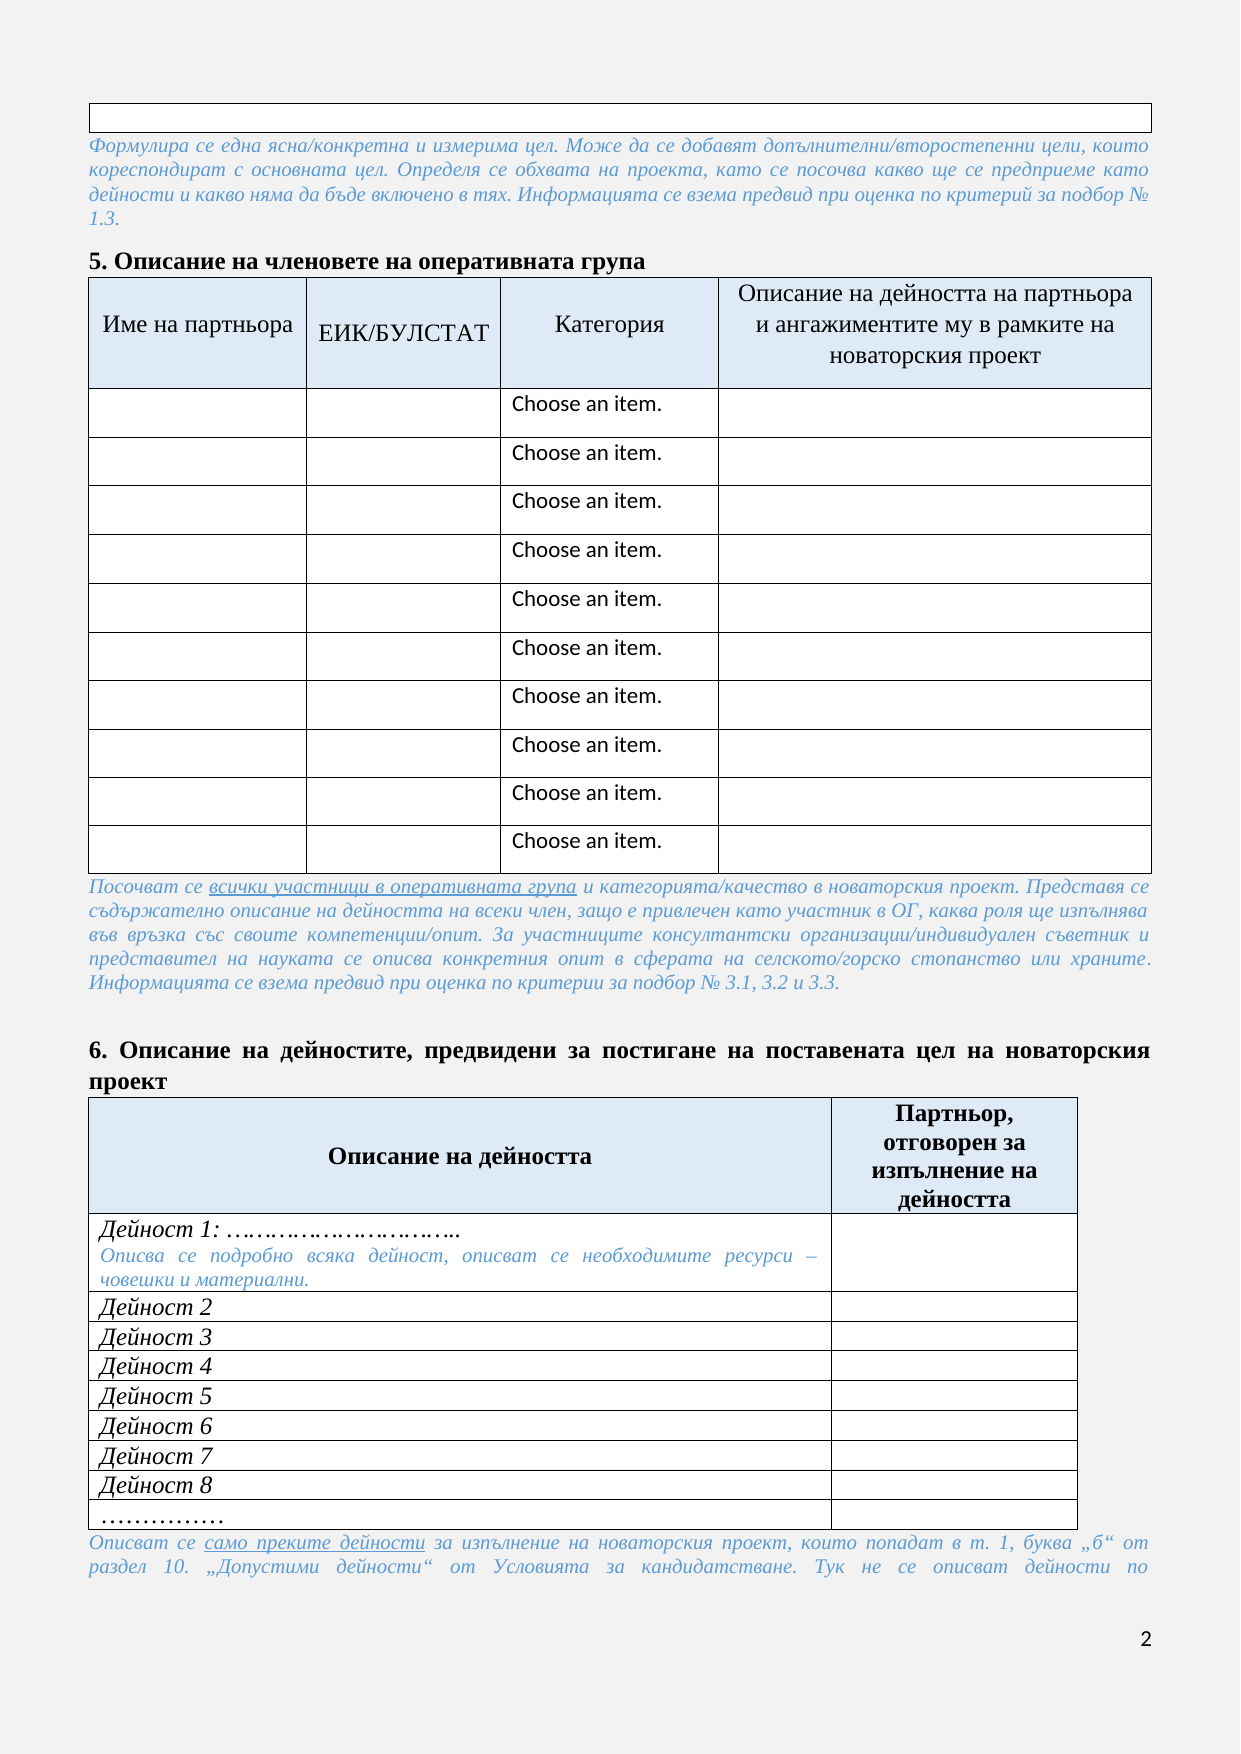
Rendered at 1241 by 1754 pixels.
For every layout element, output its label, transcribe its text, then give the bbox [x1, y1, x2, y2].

table_cell [307, 826, 500, 873]
table_cell Дейност 5 [89, 1381, 831, 1410]
table_cell [89, 730, 306, 777]
table_cell [719, 486, 1151, 534]
table_cell Дейност 1: ………………………….. Описва се подробно всяка дейност, описват се необходимите ресурси – човешки и материални. [89, 1214, 831, 1291]
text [89, 1530, 1152, 1578]
table_header Партньор, отговорен за изпълнение на дейността [832, 1098, 1077, 1213]
table_cell [832, 1381, 1077, 1410]
table_cell [89, 486, 306, 534]
table_cell [307, 778, 500, 825]
table_cell [307, 486, 500, 534]
table_header Описание на дейността [89, 1098, 831, 1213]
table_cell [719, 633, 1151, 680]
table_cell Дейност 7 [89, 1441, 831, 1469]
table_cell [89, 826, 306, 873]
text 5. Описание на членовете на оперативната група [89, 246, 1152, 275]
table_cell [832, 1292, 1077, 1321]
table_cell [89, 584, 306, 632]
table_cell [832, 1471, 1077, 1499]
table_cell [307, 633, 500, 680]
table_cell [89, 438, 306, 485]
table_cell [719, 535, 1151, 583]
table_header [90, 104, 1151, 132]
table_cell [307, 535, 500, 583]
table_cell Дейност 4 [89, 1351, 831, 1380]
table_cell Дейност 3 [89, 1322, 831, 1350]
table_cell [307, 730, 500, 777]
table_cell [719, 438, 1151, 485]
table_cell [307, 389, 500, 437]
table_cell [89, 778, 306, 825]
table_cell [832, 1351, 1077, 1380]
table_cell [719, 584, 1151, 632]
table_cell Дейност 8 [89, 1471, 831, 1499]
text 6. Описание на дейностите, предвидени за постигане на поставената цел на новаторския проект [89, 1035, 1152, 1094]
table_cell [307, 438, 500, 485]
table_cell [719, 389, 1151, 437]
table_cell [832, 1441, 1077, 1469]
table_cell [832, 1322, 1077, 1350]
table_cell Дейност 6 [89, 1411, 831, 1440]
table_header Описание на дейността на партньора и ангажиментите му в рамките на новаторския проект [719, 278, 1151, 388]
table_header Име на партньора [89, 278, 306, 388]
table_cell [719, 681, 1151, 729]
table_cell [832, 1411, 1077, 1440]
table_cell [719, 826, 1151, 873]
table_cell [89, 681, 306, 729]
table_cell [832, 1214, 1077, 1291]
table_cell …………… [89, 1500, 831, 1529]
table_cell [719, 730, 1151, 777]
table_cell [307, 681, 500, 729]
text Посочват се всички участници в оперативната група и категорията/качество в новаторския проект. Представя се съдържателно описание на дейността на всеки член, защо е привлечен като участник в ОГ, каква роля ще изпълнява във връзка със своите компетенции/опит. За участниците консултантски организации/индивидуален съветник и представител на науката се описва конкретния опит в сферата на селското/горско стопанство или храните. Информацията се взема предвид при оценка по критерии за подбор № 3.1, 3.2 и 3.3. [89, 874, 1152, 994]
text Формулира се една ясна/конкретна и измерима цел. Може да се добавят допълнителни/второстепенни цели, които кореспондират с основната цел. Определя се обхвата на проекта, като се посочва какво ще се предприеме като дейности и какво няма да бъде включено в тях. Информацията се взема предвид при оценка по критерий за подбор № 1.3. [89, 133, 1152, 229]
table_cell [719, 778, 1151, 825]
table_cell [89, 389, 306, 437]
table_cell [89, 633, 306, 680]
table_cell [89, 535, 306, 583]
table_cell Дейност 2 [89, 1292, 831, 1321]
table_cell [307, 584, 500, 632]
table_header ЕИК/БУЛСТАТ [307, 278, 500, 388]
table_cell [832, 1500, 1077, 1529]
table_header Категория [501, 278, 718, 388]
